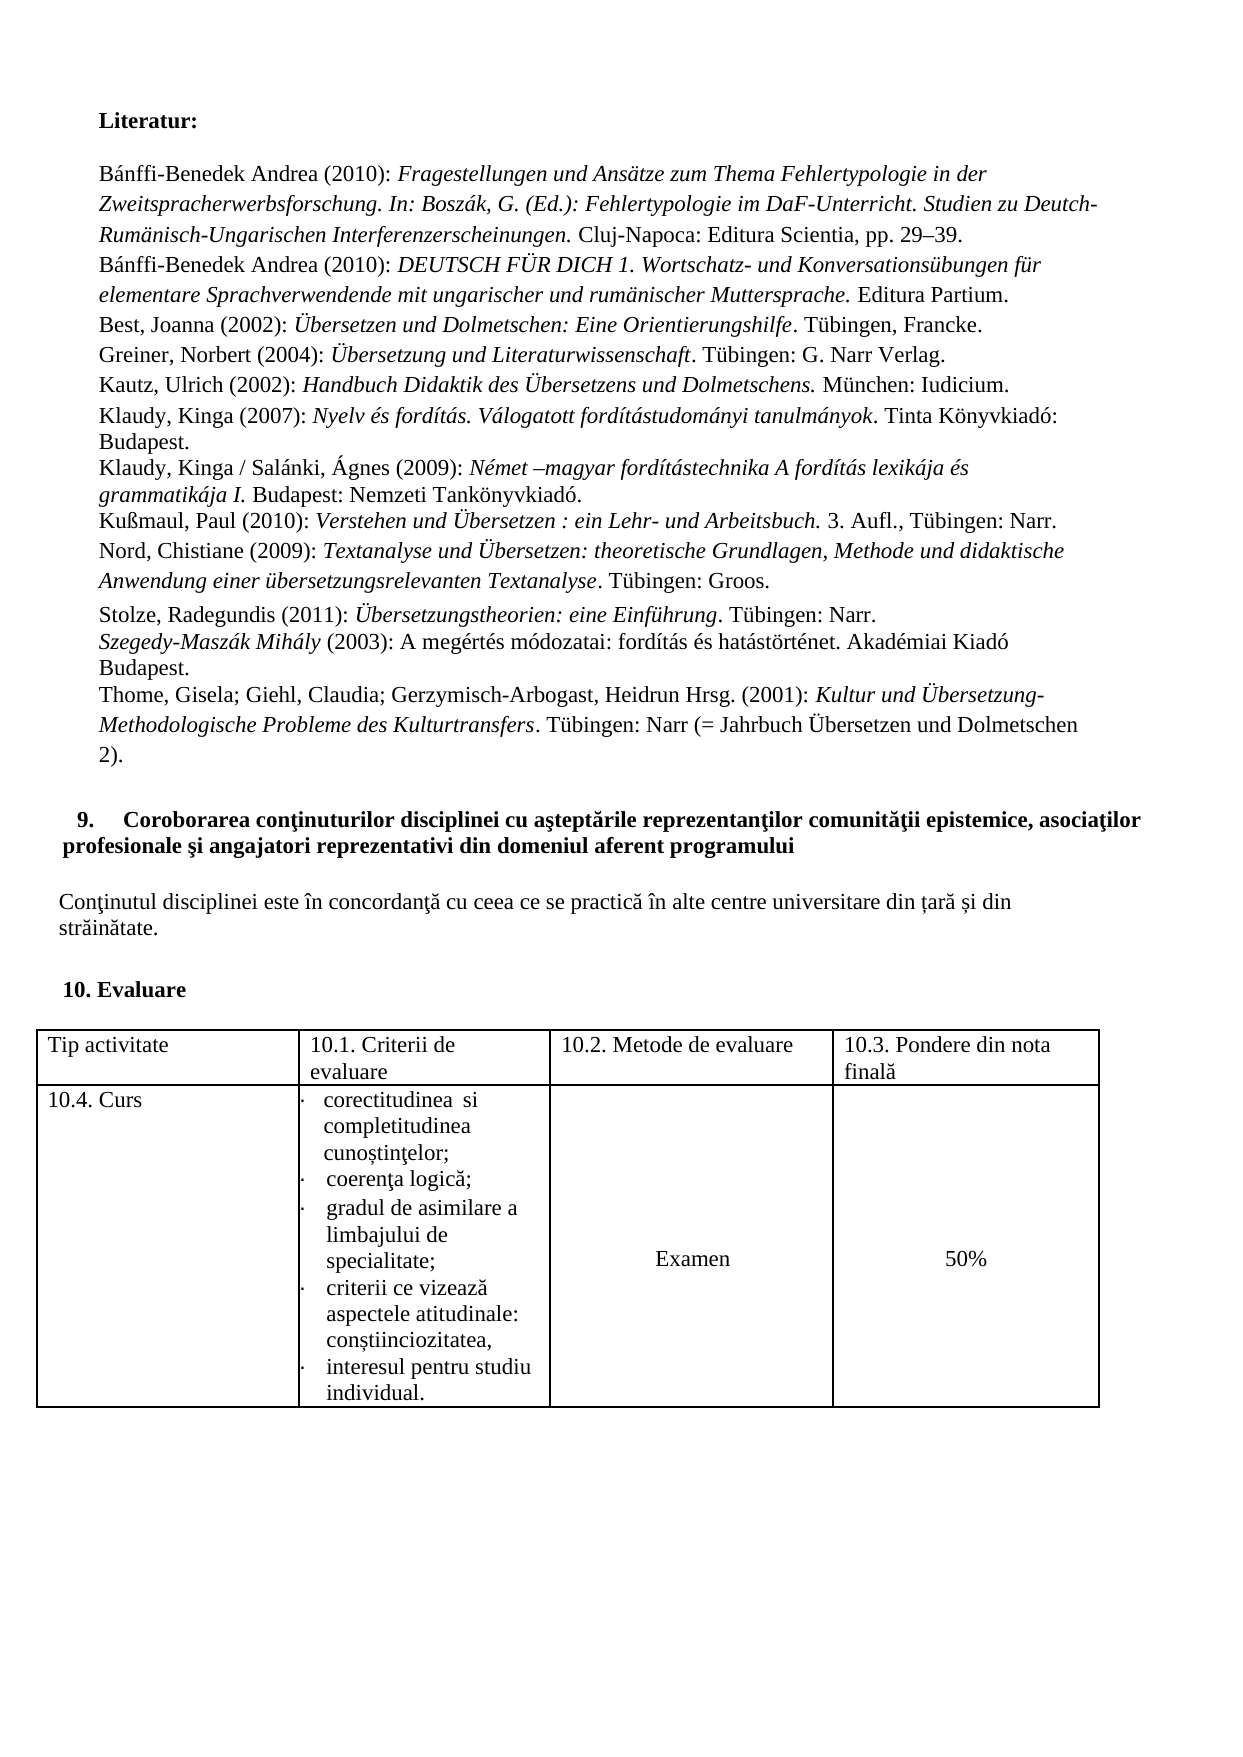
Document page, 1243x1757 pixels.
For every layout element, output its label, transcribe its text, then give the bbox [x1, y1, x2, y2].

text Bánffi-Benedek Andrea (2010): Fragestellungen und Ansätze zum Thema Fehlertypologie in der Zweitspracherwerbsforschung. In: Boszák, G. (Ed.): Fehlertypologie im DaF-Unterricht. Studien zu Deutch- Rumänisch-Ungarischen Interferenzerscheinungen. Cluj-Napoca: Editura Scientia, pp. 29–39. [99, 160, 1134, 247]
text Klaudy, Kinga / Salánki, Ágnes (2009): Német –magyar fordítástechnika A fordítás lexikája és grammatikája I. Budapest: Nemzeti Tankönyvkiadó. [99, 454, 1075, 507]
text Stolze, Radegundis (2011): Übersetzungstheorien: eine Einführung. Tübingen: Narr. [99, 601, 1168, 628]
table_header 10.1. Criterii de evaluare [300, 1031, 549, 1084]
table_cell 10.4. Curs [38, 1086, 298, 1406]
text Klaudy, Kinga (2007): Nyelv és fordítás. Válogatott fordítástudományi tanulmányok. Tinta Könyvkiadó: Budapest. [99, 402, 1096, 454]
text Greiner, Norbert (2004): Übersetzung und Literaturwissenschaft. Tübingen: G. Narr Verlag. [99, 342, 1075, 368]
text Kautz, Ulrich (2002): Handbuch Didaktik des Übersetzens und Dolmetschens. München: Iudicium. [99, 372, 1168, 398]
table_cell Examen [551, 1086, 832, 1406]
table_header 10.2. Metode de evaluare [551, 1031, 832, 1084]
subtitle Coroborarea conţinuturilor disciplinei cu aşteptările reprezentanţilor comunităţii epistemice, asociaţilor profesionale şi angajatori reprezentativi din domeniul aferent programului [62, 806, 1148, 859]
table_cell 50% [834, 1086, 1098, 1406]
text Bánffi-Benedek Andrea (2010): DEUTSCH FÜR DICH 1. Wortschatz- und Konversationsübungen für elementare Sprachverwendende mit ungarischer und rumänischer Muttersprache. Editura Partium. [99, 251, 1134, 307]
table_header 10.3. Pondere din nota finală [834, 1031, 1098, 1084]
text Nord, Chistiane (2009): Textanalyse und Übersetzen: theoretische Grundlagen, Methode und didaktische Anwendung einer übersetzungsrelevanten Textanalyse. Tübingen: Groos. [99, 537, 1096, 594]
text Thome, Gisela; Giehl, Claudia; Gerzymisch-Arbogast, Heidrun Hrsg. (2001): Kultur und Übersetzung- Methodologische Probleme des Kulturtransfers. Tübingen: Narr (= Jahrbuch Übersetzen und Dolmetschen 2). [99, 681, 1096, 767]
text Kußmaul, Paul (2010): Verstehen und Übersetzen : ein Lehr- und Arbeitsbuch. 3. Aufl., Tübingen: Narr. [99, 507, 1075, 533]
table_cell corectitudinea si completitudinea cunoștinţelor; coerenţa logică; gradul de asimilare a limbajului de specialitate; criterii ce vizează aspectele atitudinale: conștiinciozitatea, interesul pentru studiu individual. [300, 1086, 549, 1406]
text Conţinutul disciplinei este în concordanţă cu ceea ce se practică în alte centre universitare din țară și din străinătate. [59, 888, 1088, 941]
table_header Tip activitate [38, 1031, 298, 1084]
text Szegedy-Maszák Mihály (2003): A megértés módozatai: fordítás és hatástörténet. Akadémiai Kiadó Budapest. [99, 628, 1075, 681]
list Evaluare [62, 976, 1168, 1002]
text Best, Joanna (2002): Übersetzen und Dolmetschen: Eine Orientierungshilfe. Tübingen, Francke. [99, 311, 1075, 338]
text Literatur: [99, 107, 1168, 134]
